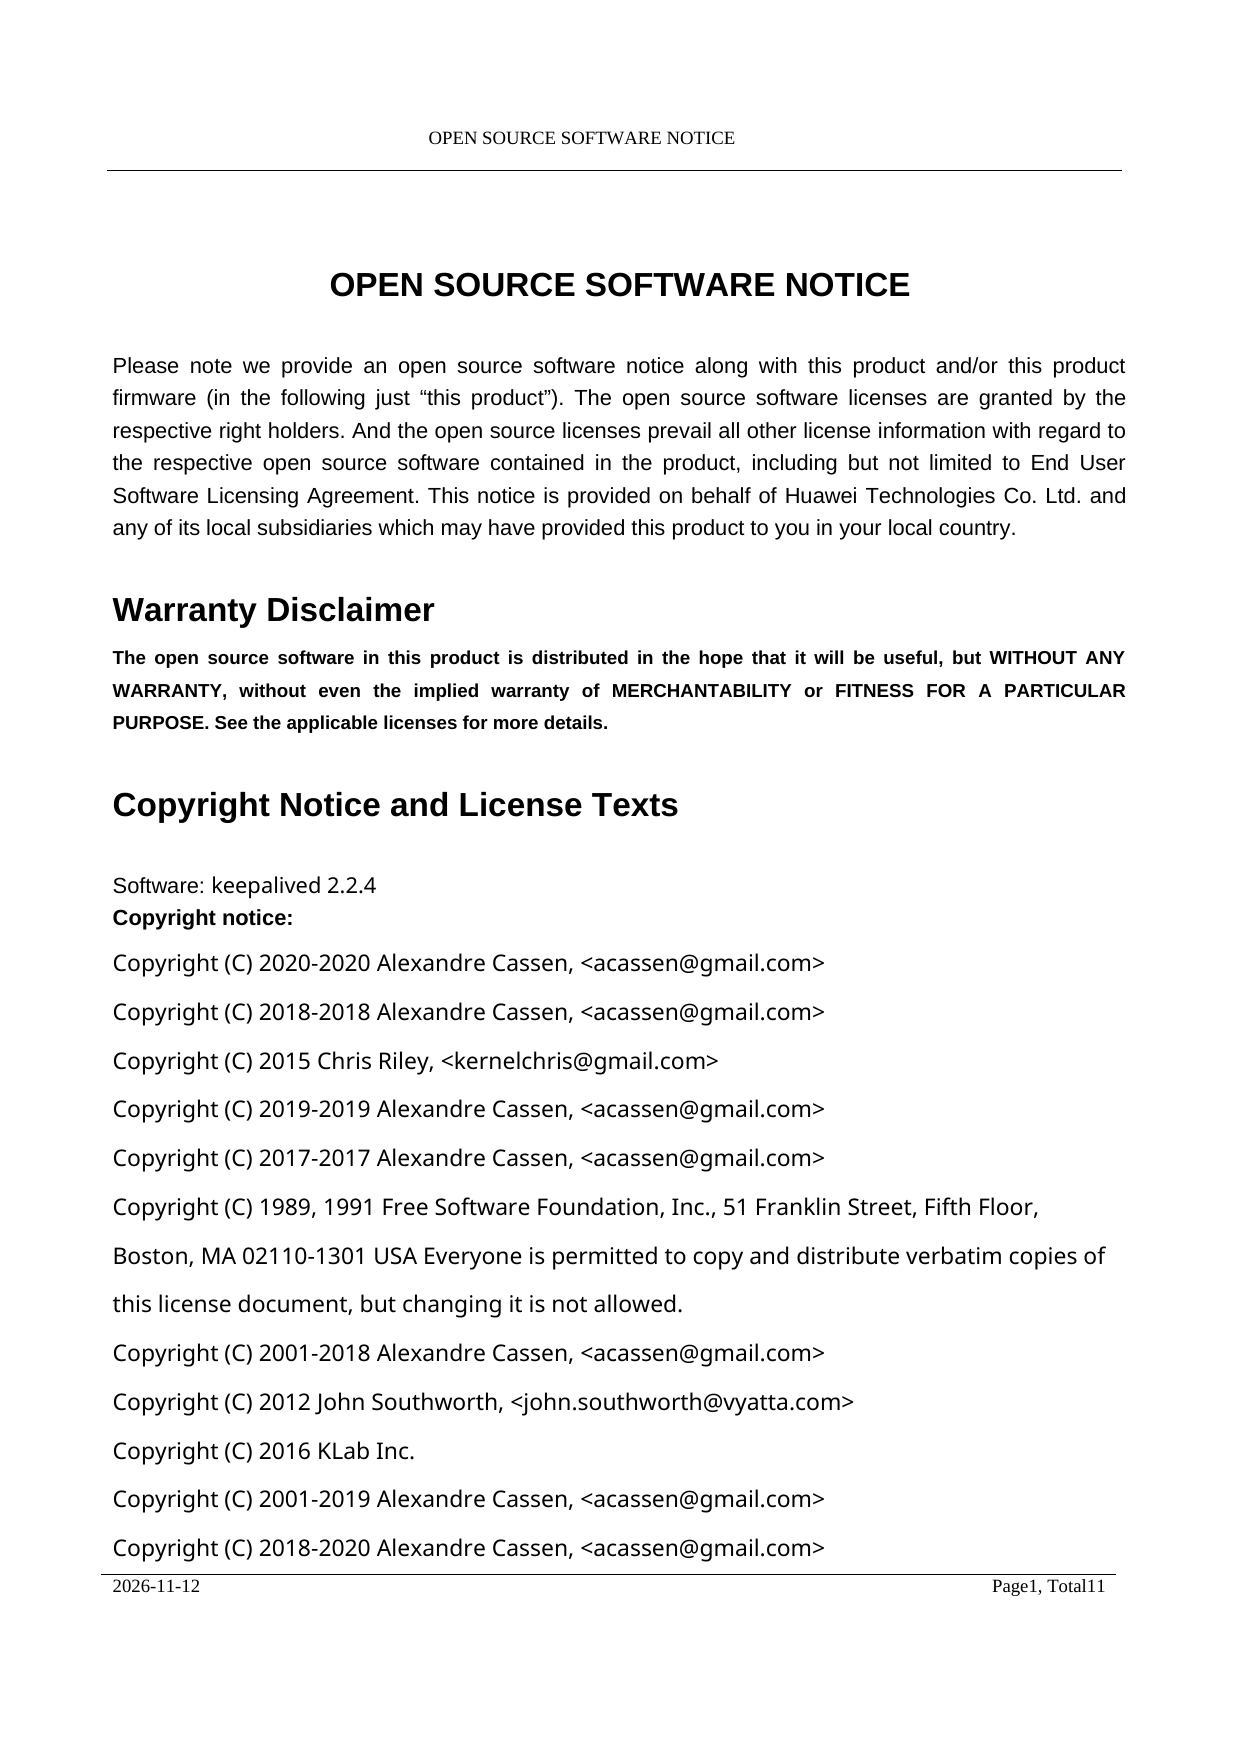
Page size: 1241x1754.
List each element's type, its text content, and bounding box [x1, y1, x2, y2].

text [112, 947, 1128, 1564]
text OPEN SOURCE SOFTWARE NOTICE [112, 251, 1128, 316]
text Please note we provide an open source software notice along with this product and/or this product firmware (in the following just “this product”). The open source software licenses are granted by the respective right holders. And the open source licenses prevail all other license information with regard to the respective open source software contained in the product, including but not limited to End User Software Licensing Agreement. This notice is provided on behalf of Huawei Technologies Co. Ltd. and any of its local subsidiaries which may have provided this product to you in your local country. [112, 349, 1128, 544]
text Copyright notice: [112, 901, 1128, 934]
text Software: keepalived 2.2.4 [112, 869, 1128, 901]
text The open source software in this product is distributed in the hope that it will be useful, but WITHOUT ANY WARRANTY, without even the implied warranty of MERCHANTABILITY or FITNESS FOR A PARTICULAR PURPOSE. See the applicable licenses for more details. [112, 641, 1128, 739]
text Warranty Disclaimer [112, 576, 1128, 641]
text Copyright Notice and License Texts [112, 771, 1128, 836]
